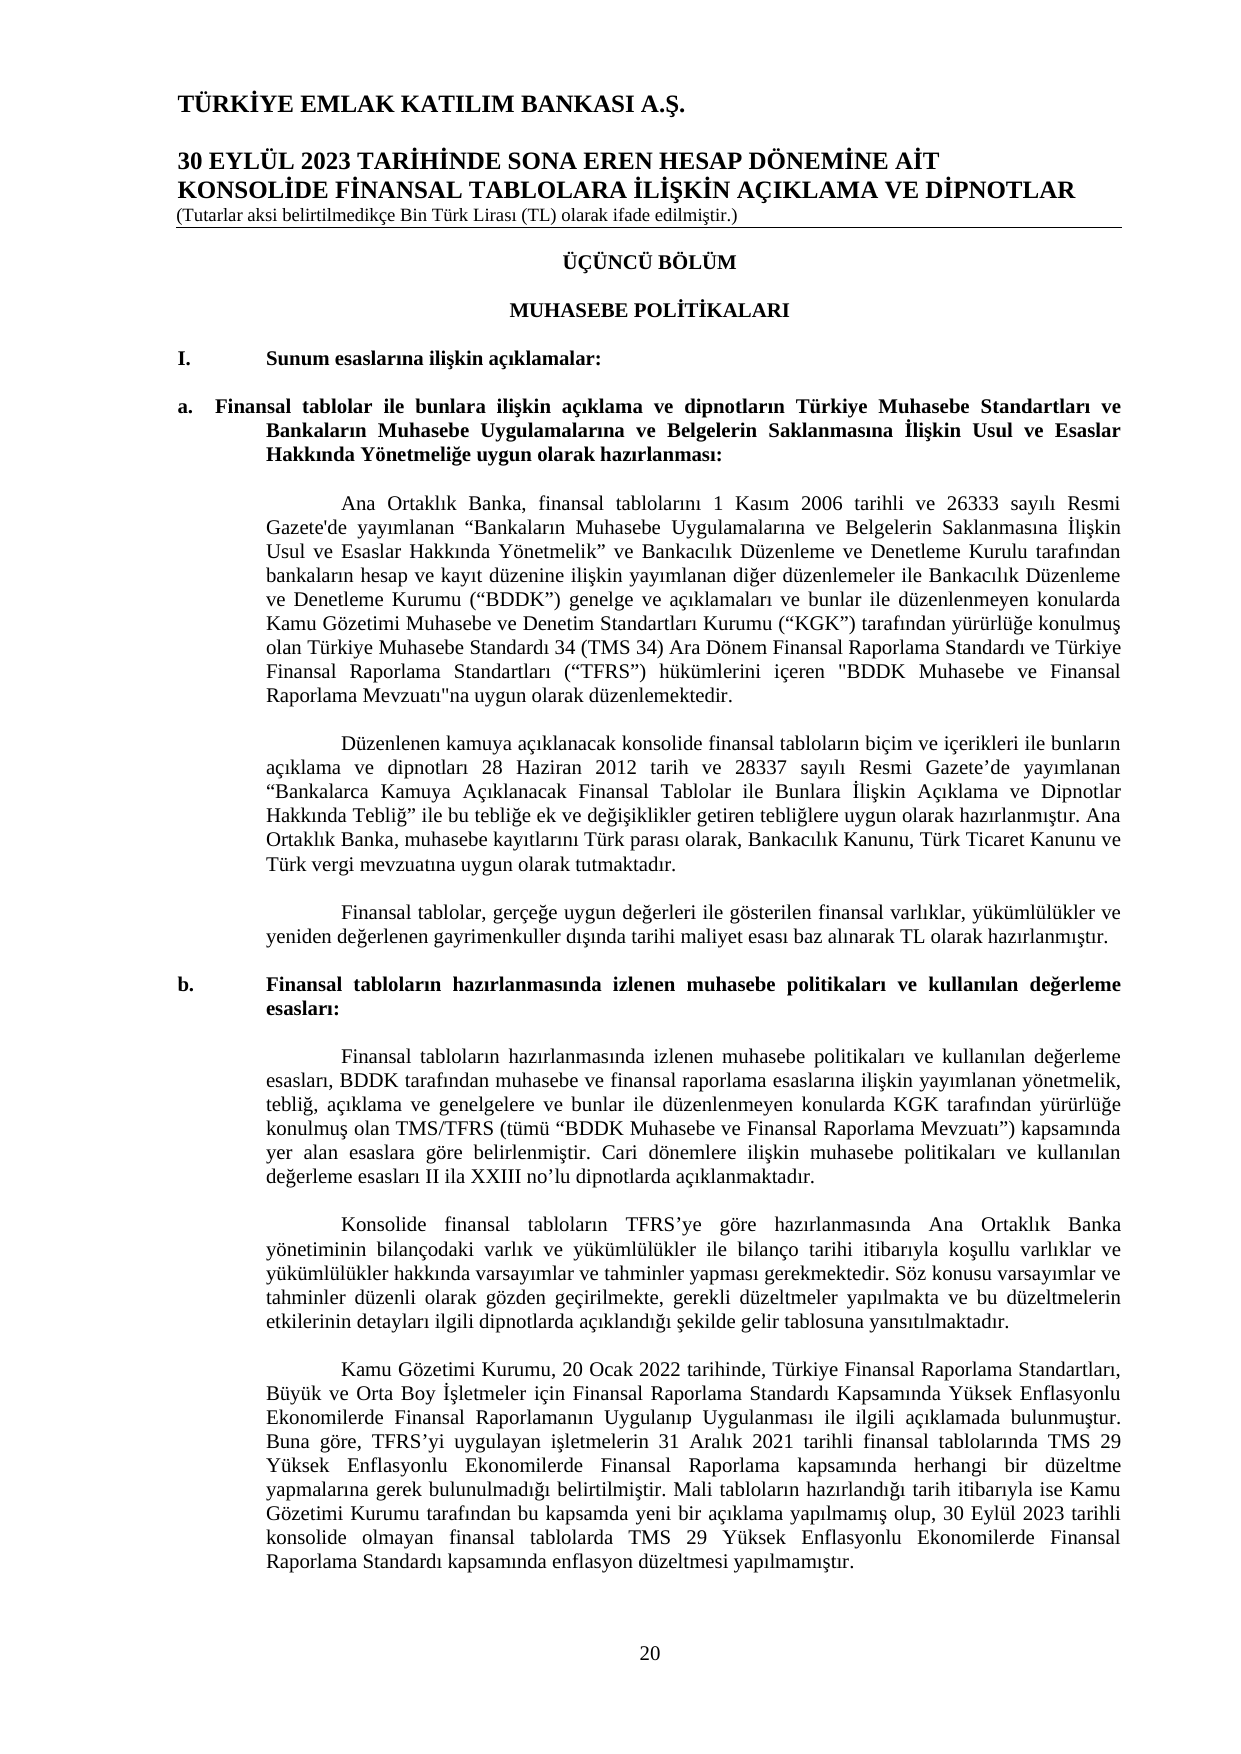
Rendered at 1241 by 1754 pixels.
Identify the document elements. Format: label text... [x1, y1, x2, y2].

text I. Sunum esaslarına ilişkin açıklamalar: [177, 346, 1122, 370]
list Finansal tablolar ile bunlara ilişkin açıklama ve dipnotların Türkiye Muhasebe Standartları ve Bankaların Muhasebe Uygulamalarına ve Belgelerin Saklanmasına İlişkin Usul ve Esaslar Hakkında Yönetmeliğe uygun olarak hazırlanması: [177, 394, 1122, 466]
text Finansal tablolar, gerçeğe uygun değerleri ile gösterilen finansal varlıklar, yükümlülükler ve yeniden değerlenen gayrimenkuller dışında tarihi maliyet esası baz alınarak TL olarak hazırlanmıştır. [266, 899, 1122, 948]
text Finansal tabloların hazırlanmasında izlenen muhasebe politikaları ve kullanılan değerleme esasları, BDDK tarafından muhasebe ve finansal raporlama esaslarına ilişkin yayımlanan yönetmelik, tebliğ, açıklama ve genelgelere ve bunlar ile düzenlenmeyen konularda KGK tarafından yürürlüğe konulmuş olan TMS/TFRS (tümü “BDDK Muhasebe ve Finansal Raporlama Mevzuatı”) kapsamında yer alan esaslara göre belirlenmiştir. Cari dönemlere ilişkin muhasebe politikaları ve kullanılan değerleme esasları II ila XXIII no’lu dipnotlarda açıklanmaktadır. [266, 1044, 1122, 1188]
text Ana Ortaklık Banka, finansal tablolarını 1 Kasım 2006 tarihli ve 26333 sayılı Resmi Gazete'de yayımlanan “Bankaların Muhasebe Uygulamalarına ve Belgelerin Saklanmasına İlişkin Usul ve Esaslar Hakkında Yönetmelik” ve Bankacılık Düzenleme ve Denetleme Kurulu tarafından bankaların hesap ve kayıt düzenine ilişkin yayımlanan diğer düzenlemeler ile Bankacılık Düzenleme ve Denetleme Kurumu (“BDDK”) genelge ve açıklamaları ve bunlar ile düzenlenmeyen konularda Kamu Gözetimi Muhasebe ve Denetim Standartları Kurumu (“KGK”) tarafından yürürlüğe konulmuş olan Türkiye Muhasebe Standardı 34 (TMS 34) Ara Dönem Finansal Raporlama Standardı ve Türkiye Finansal Raporlama Standartları (“TFRS”) hükümlerini içeren "BDDK Muhasebe ve Finansal Raporlama Mevzuatı"na uygun olarak düzenlemektedir. [266, 491, 1122, 707]
text Düzenlenen kamuya açıklanacak konsolide finansal tabloların biçim ve içerikleri ile bunların açıklama ve dipnotları 28 Haziran 2012 tarih ve 28337 sayılı Resmi Gazete’de yayımlanan “Bankalarca Kamuya Açıklanacak Finansal Tablolar ile Bunlara İlişkin Açıklama ve Dipnotlar Hakkında Tebliğ” ile bu tebliğe ek ve değişiklikler getiren tebliğlere uygun olarak hazırlanmıştır. Ana Ortaklık Banka, muhasebe kayıtlarını Türk parası olarak, Bankacılık Kanunu, Türk Ticaret Kanunu ve Türk vergi mevzuatına uygun olarak tutmaktadır. [266, 731, 1122, 876]
text Konsolide finansal tabloların TFRS’ye göre hazırlanmasında Ana Ortaklık Banka yönetiminin bilançodaki varlık ve yükümlülükler ile bilanço tarihi itibarıyla koşullu varlıklar ve yükümlülükler hakkında varsayımlar ve tahminler yapması gerekmektedir. Söz konusu varsayımlar ve tahminler düzenli olarak gözden geçirilmekte, gerekli düzeltmeler yapılmakta ve bu düzeltmelerin etkilerinin detayları ilgili dipnotlarda açıklandığı şekilde gelir tablosuna yansıtılmaktadır. [266, 1212, 1122, 1333]
text Kamu Gözetimi Kurumu, 20 Ocak 2022 tarihinde, Türkiye Finansal Raporlama Standartları, Büyük ve Orta Boy İşletmeler için Finansal Raporlama Standardı Kapsamında Yüksek Enflasyonlu Ekonomilerde Finansal Raporlamanın Uygulanıp Uygulanması ile ilgili açıklamada bulunmuştur. Buna göre, TFRS’yi uygulayan işletmelerin 31 Aralık 2021 tarihli finansal tablolarında TMS 29 Yüksek Enflasyonlu Ekonomilerde Finansal Raporlama kapsamında herhangi bir düzeltme yapmalarına gerek bulunulmadığı belirtilmiştir. Mali tabloların hazırlandığı tarih itibarıyla ise Kamu Gözetimi Kurumu tarafından bu kapsamda yeni bir açıklama yapılmamış olup, 30 Eylül 2023 tarihli konsolide olmayan finansal tablolarda TMS 29 Yüksek Enflasyonlu Ekonomilerde Finansal Raporlama Standardı kapsamında enflasyon düzeltmesi yapılmamıştır. [266, 1357, 1122, 1573]
text ÜÇÜNCÜ BÖLÜM [177, 250, 1122, 274]
text b. Finansal tabloların hazırlanmasında izlenen muhasebe politikaları ve kullanılan değerleme esasları: [177, 972, 1122, 1020]
text MUHASEBE POLİTİKALARI [177, 298, 1122, 322]
